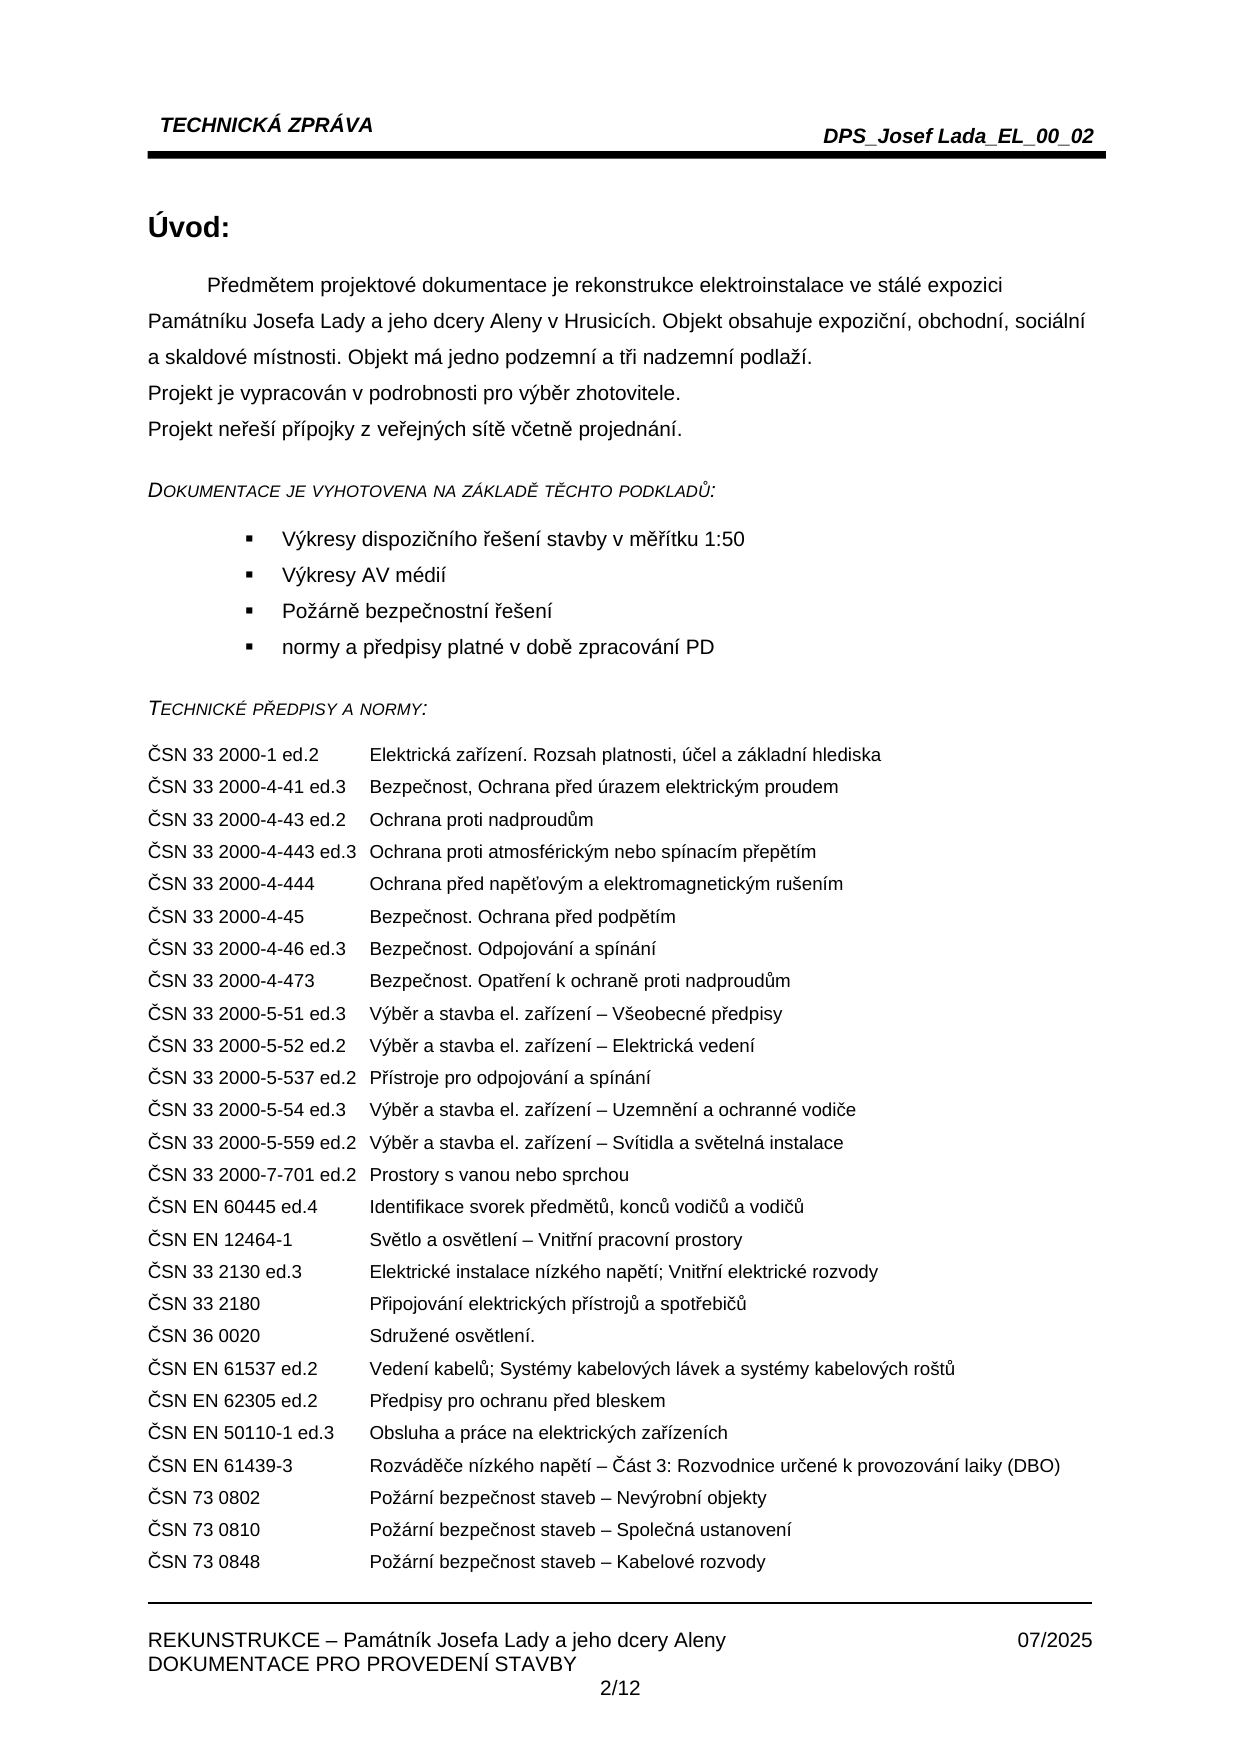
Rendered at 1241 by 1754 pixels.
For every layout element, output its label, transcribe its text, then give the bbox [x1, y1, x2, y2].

text ČSN EN 12464-1 Světlo a osvětlení – Vnitřní pracovní prostory [148, 1228, 1092, 1250]
text ČSN EN 50110-1 ed.3 Obsluha a práce na elektrických zařízeních [148, 1422, 1092, 1444]
list Požárně bezpečnostní řešení [244, 598, 1092, 623]
text ČSN 33 2000-5-54 ed.3 Výběr a stavba el. zařízení – Uzemnění a ochranné vodiče [148, 1099, 1092, 1121]
list normy a předpisy platné v době zpracování PD [244, 634, 1092, 659]
text ČSN 73 0802 Požární bezpečnost staveb – Nevýrobní objekty [148, 1487, 1092, 1508]
text ČSN 33 2000-7-701 ed.2 Prostory s vanou nebo sprchou [148, 1164, 1092, 1185]
text ČSN 33 2000-4-46 ed.3 Bezpečnost. Odpojování a spínání [148, 938, 1092, 959]
text ČSN 33 2000-4-43 ed.2 Ochrana proti nadproudům [148, 809, 1092, 830]
text ČSN 33 2000-5-51 ed.3 Výběr a stavba el. zařízení – Všeobecné předpisy [148, 1002, 1092, 1024]
list Výkresy dispozičního řešení stavby v měřítku 1:50 [244, 526, 1092, 551]
subtitle Dokumentace je vyhotovena na základě těchto podkladů: [148, 478, 1092, 502]
text ČSN EN 60445 ed.4 Identifikace svorek předmětů, konců vodičů a vodičů [148, 1196, 1092, 1218]
text ČSN 33 2000-4-473 Bezpečnost. Opatření k ochraně proti nadproudům [148, 970, 1092, 992]
text ČSN EN 61537 ed.2 Vedení kabelů; Systémy kabelových lávek a systémy kabelových roštů [148, 1358, 1092, 1379]
text ČSN 33 2000-1 ed.2 Elektrická zařízení. Rozsah platnosti, účel a základní hlediska [148, 744, 1092, 766]
text ČSN 33 2000-4-45 Bezpečnost. Ochrana před podpětím [148, 906, 1092, 927]
text ČSN 33 2000-5-52 ed.2 Výběr a stavba el. zařízení – Elektrická vedení [148, 1035, 1092, 1056]
text ČSN 33 2180 Připojování elektrických přístrojů a spotřebičů [148, 1293, 1092, 1314]
text ČSN 33 2000-4-41 ed.3 Bezpečnost, Ochrana před úrazem elektrickým proudem [148, 776, 1092, 798]
text Předmětem projektové dokumentace je rekonstrukce elektroinstalace ve stálé expozici Památníku Josefa Lady a jeho dcery Aleny v Hrusicích. Objekt obsahuje expoziční, obchodní, sociální a skaldové místnosti. Objekt má jedno podzemní a tři nadzemní podlaží. Projekt je vypracován v podrobnosti pro výběr zhotovitele. Projekt neřeší přípojky z veřejných sítě včetně projednání. [148, 273, 1092, 441]
text ČSN 33 2000-4-444 Ochrana před napěťovým a elektromagnetickým rušením [148, 873, 1092, 895]
text ČSN 73 0848 Požární bezpečnost staveb – Kabelové rozvody [148, 1551, 1092, 1573]
subtitle Úvod: [148, 211, 1092, 244]
text ČSN EN 62305 ed.2 Předpisy pro ochranu před bleskem [148, 1390, 1092, 1411]
text ČSN 33 2000-4-443 ed.3 Ochrana proti atmosférickým nebo spínacím přepětím [148, 841, 1092, 862]
text ČSN EN 61439-3 Rozváděče nízkého napětí – Část 3: Rozvodnice určené k provozování laiky (DBO) [148, 1454, 1092, 1476]
text ČSN 33 2000-5-559 ed.2 Výběr a stavba el. zařízení – Svítidla a světelná instalace [148, 1132, 1092, 1153]
text ČSN 73 0810 Požární bezpečnost staveb – Společná ustanovení [148, 1519, 1092, 1541]
subtitle Technické předpisy a normy: [148, 696, 1092, 719]
text ČSN 33 2130 ed.3 Elektrické instalace nízkého napětí; Vnitřní elektrické rozvody [148, 1261, 1092, 1282]
text ČSN 36 0020 Sdružené osvětlení. [148, 1325, 1092, 1347]
list Výkresy AV médií [244, 562, 1092, 587]
text ČSN 33 2000-5-537 ed.2 Přístroje pro odpojování a spínání [148, 1067, 1092, 1088]
